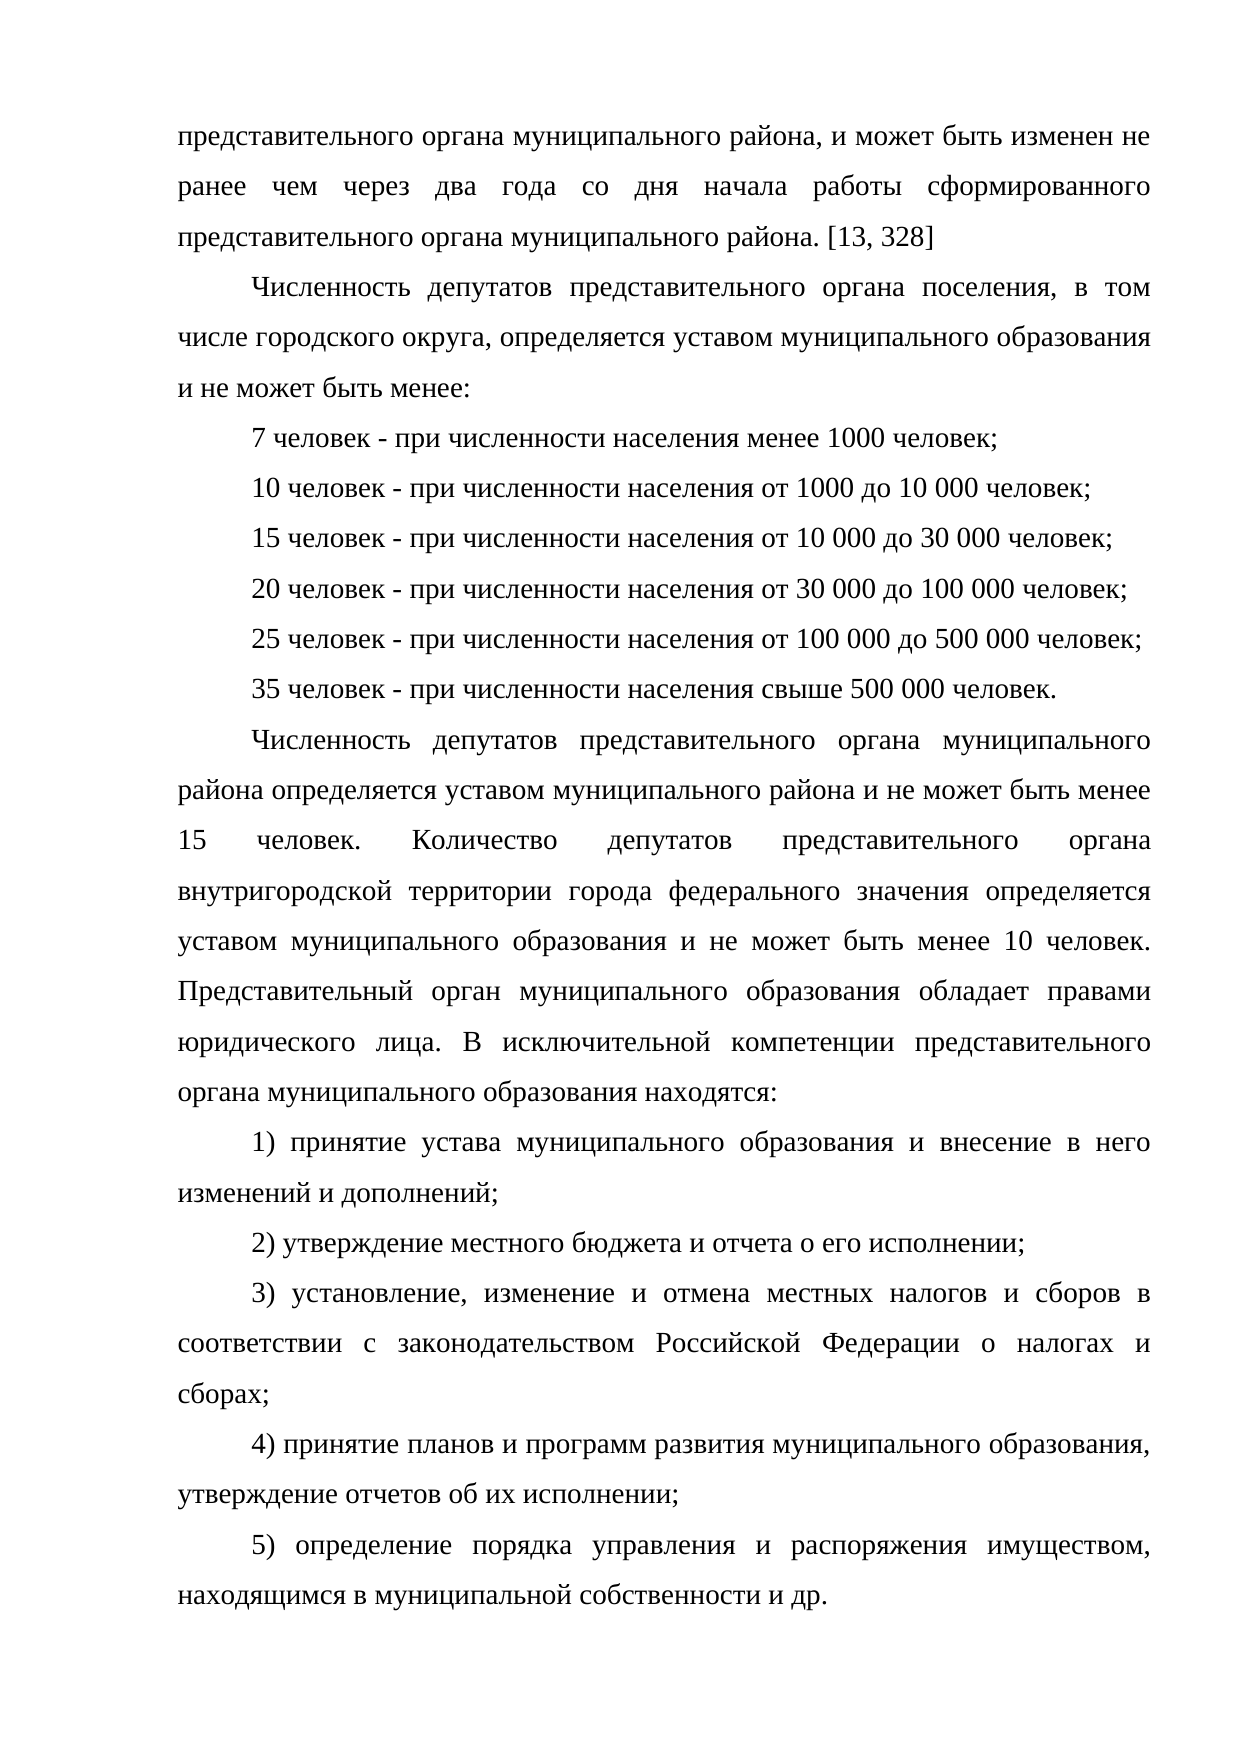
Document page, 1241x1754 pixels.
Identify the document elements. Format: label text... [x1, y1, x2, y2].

text 35 человек - при численности населения свыше 500 000 человек. [177, 672, 1152, 705]
text Численность депутатов представительного органа муниципального района определяется уставом муниципального района и не может быть менее 15 человек. Количество депутатов представительного органа внутригородской территории города федерального значения определяется уставом муниципального образования и не может быть менее 10 человек. Представительный орган муниципального образования обладает правами юридического лица. В исключительной компетенции представительного органа муниципального образования находятся: [177, 722, 1152, 1108]
text 5) определение порядка управления и распоряжения имуществом, находящимся в муниципальной собственности и др. [177, 1527, 1152, 1611]
text 1) принятие устава муниципального образования и внесение в него изменений и дополнений; [177, 1124, 1152, 1208]
text 4) принятие планов и программ развития муниципального образования, утверждение отчетов об их исполнении; [177, 1426, 1152, 1510]
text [177, 118, 1152, 252]
text 7 человек - при численности населения менее 1000 человек; [177, 420, 1152, 453]
text Численность депутатов представительного органа поселения, в том числе городского округа, определяется уставом муниципального образования и не может быть менее: [177, 269, 1152, 403]
text 20 человек - при численности населения от 30 000 до 100 000 человек; [177, 571, 1152, 604]
text 2) утверждение местного бюджета и отчета о его исполнении; [177, 1225, 1152, 1258]
text 3) установление, изменение и отмена местных налогов и сборов в соответствии с законодательством Российской Федерации о налогах и сборах; [177, 1275, 1152, 1409]
text 15 человек - при численности населения от 10 000 до 30 000 человек; [177, 521, 1152, 554]
text 25 человек - при численности населения от 100 000 до 500 000 человек; [177, 621, 1152, 655]
text 10 человек - при численности населения от 1000 до 10 000 человек; [177, 470, 1152, 504]
